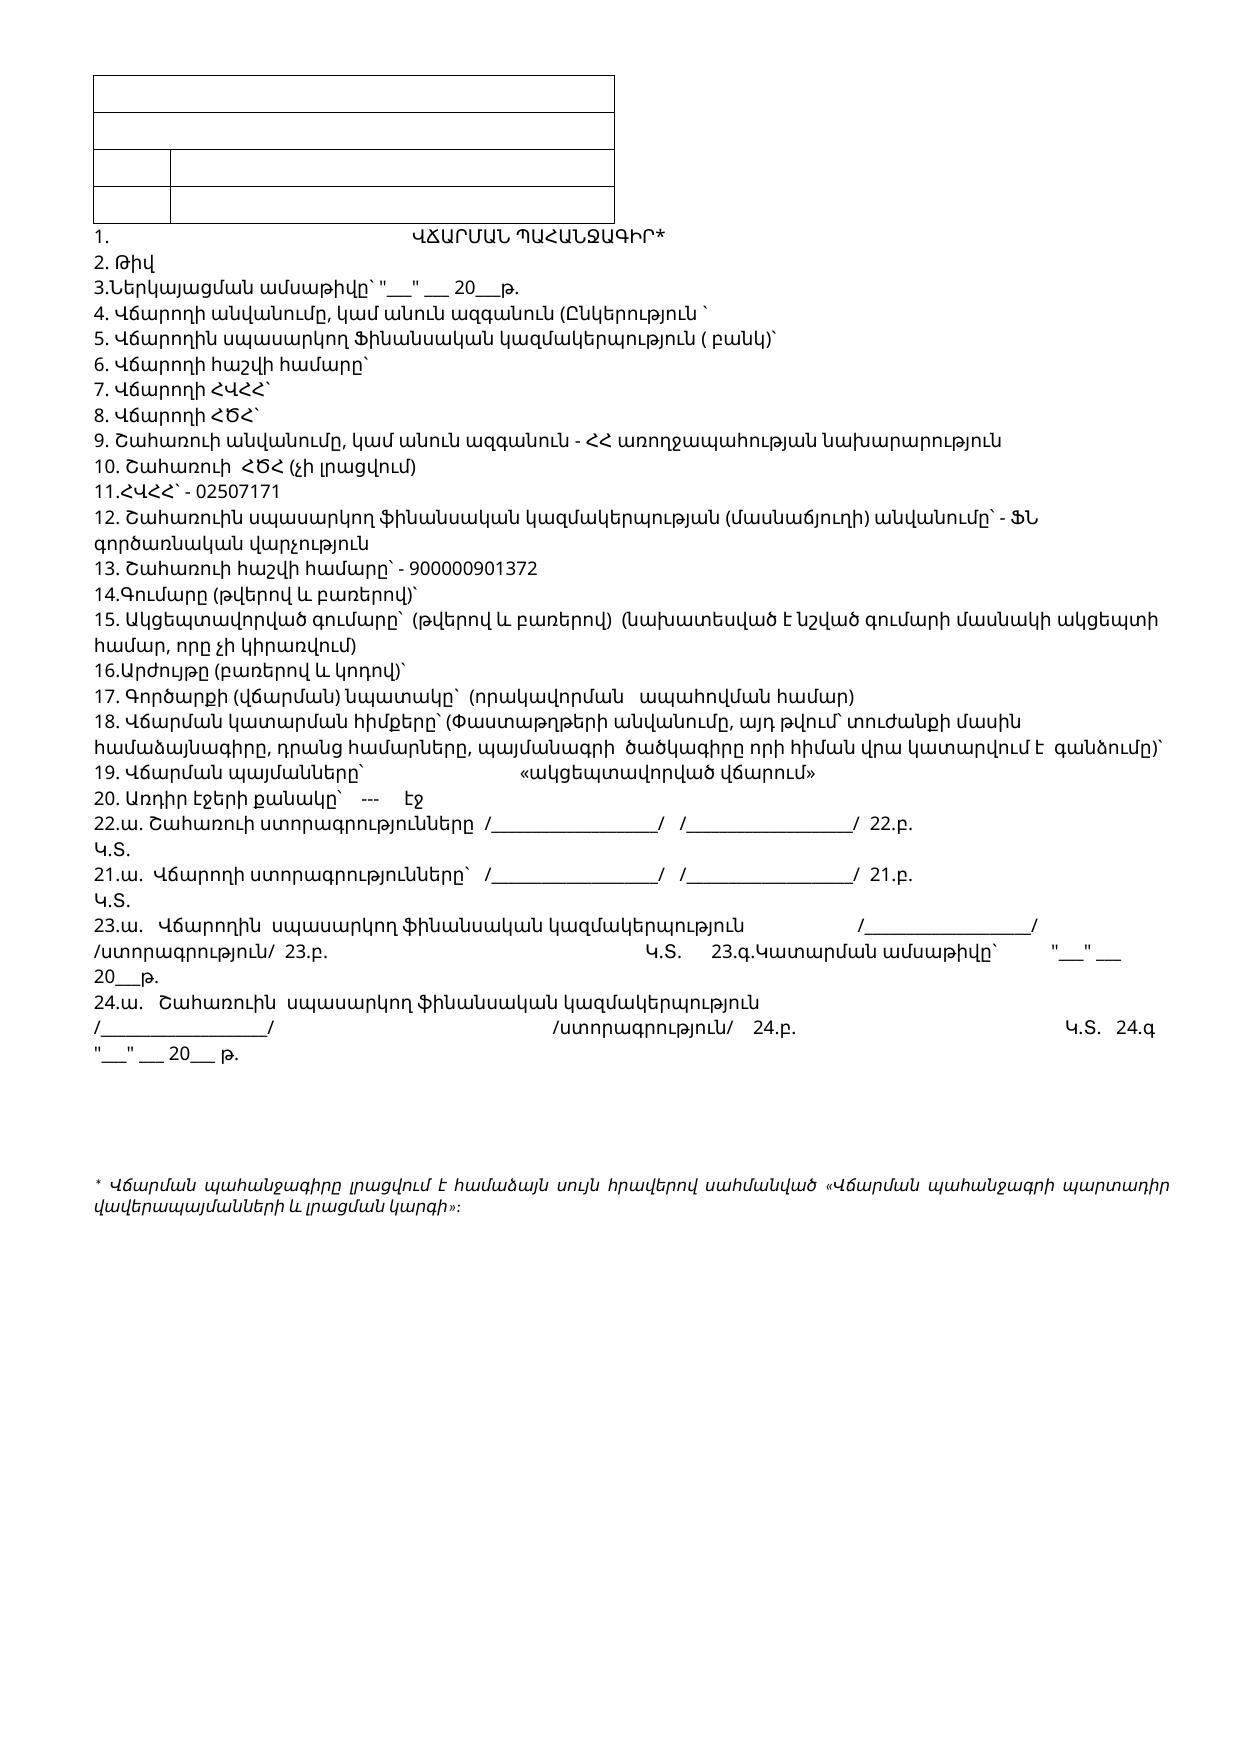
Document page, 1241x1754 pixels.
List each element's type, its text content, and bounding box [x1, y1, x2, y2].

text * Վճարման պահանջագիրը լրացվում է համաձայն սույն հրավերով սահմանված «Վճարման պահանջագրի պարտադիր վավերապայմանների և լրացման կարգի»: [94, 1176, 1171, 1216]
